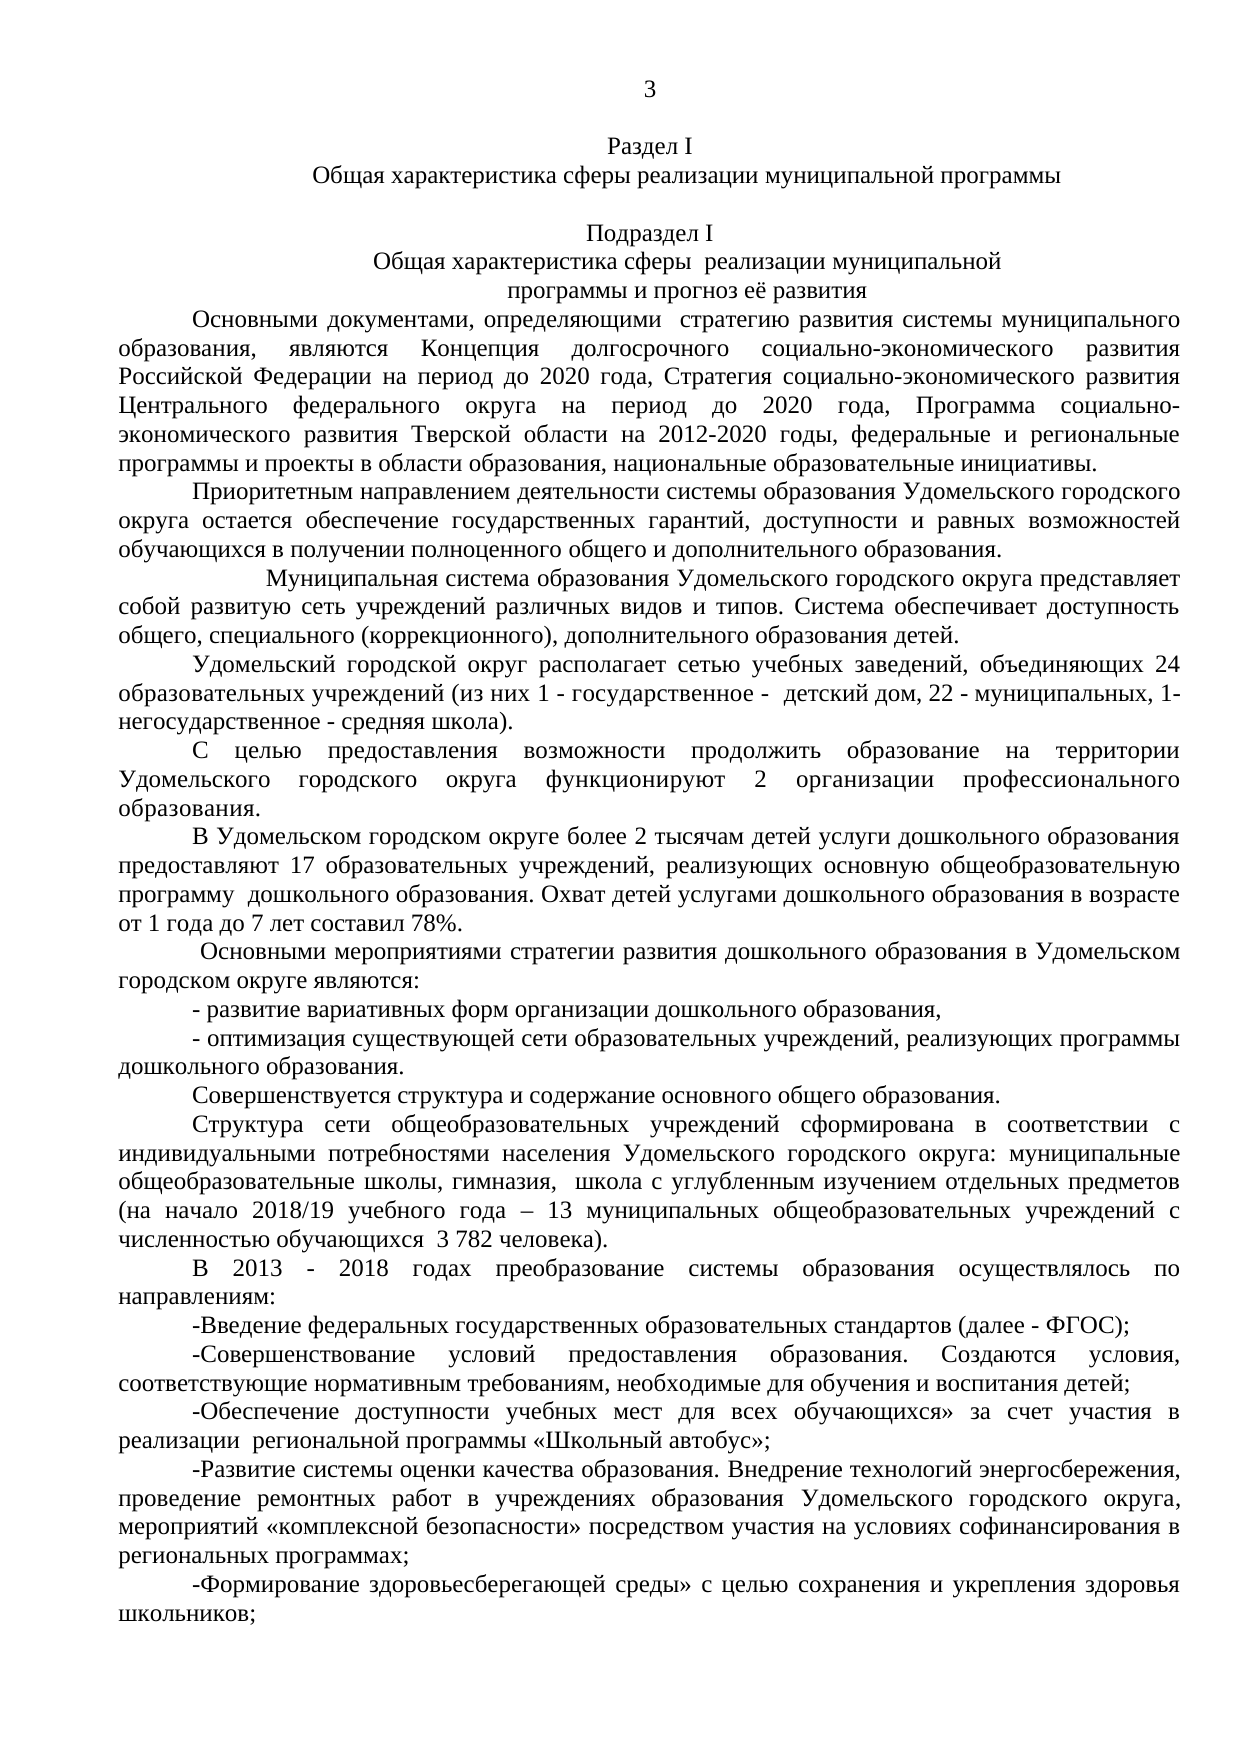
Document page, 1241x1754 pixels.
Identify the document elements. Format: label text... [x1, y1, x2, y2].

subtitle С целью предоставления возможности продолжить образование на территории Удомельского городского округа функционируют 2 организации профессионального образования. [118, 735, 1181, 821]
subtitle Муниципальная система образования Удомельского городского округа представляет собой развитую сеть учреждений различных видов и типов. Система обеспечивает доступность общего, специального (коррекционного), дополнительного образования детей. [118, 563, 1181, 649]
text - оптимизация существующей сети образовательных учреждений, реализующих программы дошкольного образования. [118, 1023, 1181, 1080]
text Структура сети общеобразовательных учреждений сформирована в соответствии с индивидуальными потребностями населения Удомельского городского округа: муниципальные общеобразовательные школы, гимназия, школа с углубленным изучением отдельных предметов (на начало 2018/19 учебного года – 13 муниципальных общеобразовательных учреждений с численностью обучающихся 3 782 человека). [118, 1109, 1181, 1253]
text Общая характеристика сферы реализации муниципальной [118, 246, 1181, 275]
list Основными документами, определяющими стратегию развития системы муниципального образования, являются Концепция долгосрочного социально-экономического развития Российской Федерации на период до 2020 года, Стратегия социально-экономического развития Центрального федерального округа на период до 2020 года, Программа социально-экономического развития Тверской области на 2012-2020 годы, федеральные и региональные программы и проекты в области образования, национальные образовательные инициативы. [118, 304, 1181, 476]
list Приоритетным направлением деятельности системы образования Удомельского городского округа остается обеспечение государственных гарантий, доступности и равных возможностей обучающихся в получении полноценного общего и дополнительного образования. [118, 476, 1181, 563]
text - развитие вариативных форм организации дошкольного образования, [118, 994, 1181, 1023]
text Раздел I [118, 131, 1181, 160]
text Совершенствуется структура и содержание основного общего образования. [118, 1080, 1181, 1109]
title -Развитие системы оценки качества образования. Внедрение технологий энергосбережения, проведение ремонтных работ в учреждениях образования Удомельского городского округа, мероприятий «комплексной безопасности» посредством участия на условиях софинансирования в региональных программах; [118, 1454, 1181, 1569]
text -Введение федеральных государственных образовательных стандартов (далее - ФГОС); [118, 1310, 1181, 1339]
text Основными мероприятиями стратегии развития дошкольного образования в Удомельском городском округе являются: [118, 936, 1181, 994]
text программы и прогноз её развития [118, 275, 1181, 304]
subtitle Удомельский городской округ располагает сетью учебных заведений, объединяющих 24 образовательных учреждений (из них 1 - государственное - детский дом, 22 - муниципальных, 1- негосударственное - средняя школа). [118, 649, 1181, 735]
text В Удомельском городском округе более 2 тысячам детей услуги дошкольного образования предоставляют 17 образовательных учреждений, реализующих основную общеобразовательную программу дошкольного образования. Охват детей услугами дошкольного образования в возрасте от 1 года до 7 лет составил 78%. [118, 821, 1181, 936]
text -Формирование здоровьесберегающей среды» с целью сохранения и укрепления здоровья школьников; [118, 1569, 1181, 1626]
title -Обеспечение доступности учебных мест для всех обучающихся» за счет участия в реализации региональной программы «Школьный автобус»; [118, 1396, 1181, 1454]
text В 2013 - 2018 годах преобразование системы образования осуществлялось по направлениям: [118, 1253, 1181, 1310]
text Подраздел I [118, 218, 1181, 246]
text Общая характеристика сферы реализации муниципальной программы [118, 160, 1181, 189]
text -Совершенствование условий предоставления образования. Создаются условия, соответствующие нормативным требованиям, необходимые для обучения и воспитания детей; [118, 1339, 1181, 1396]
